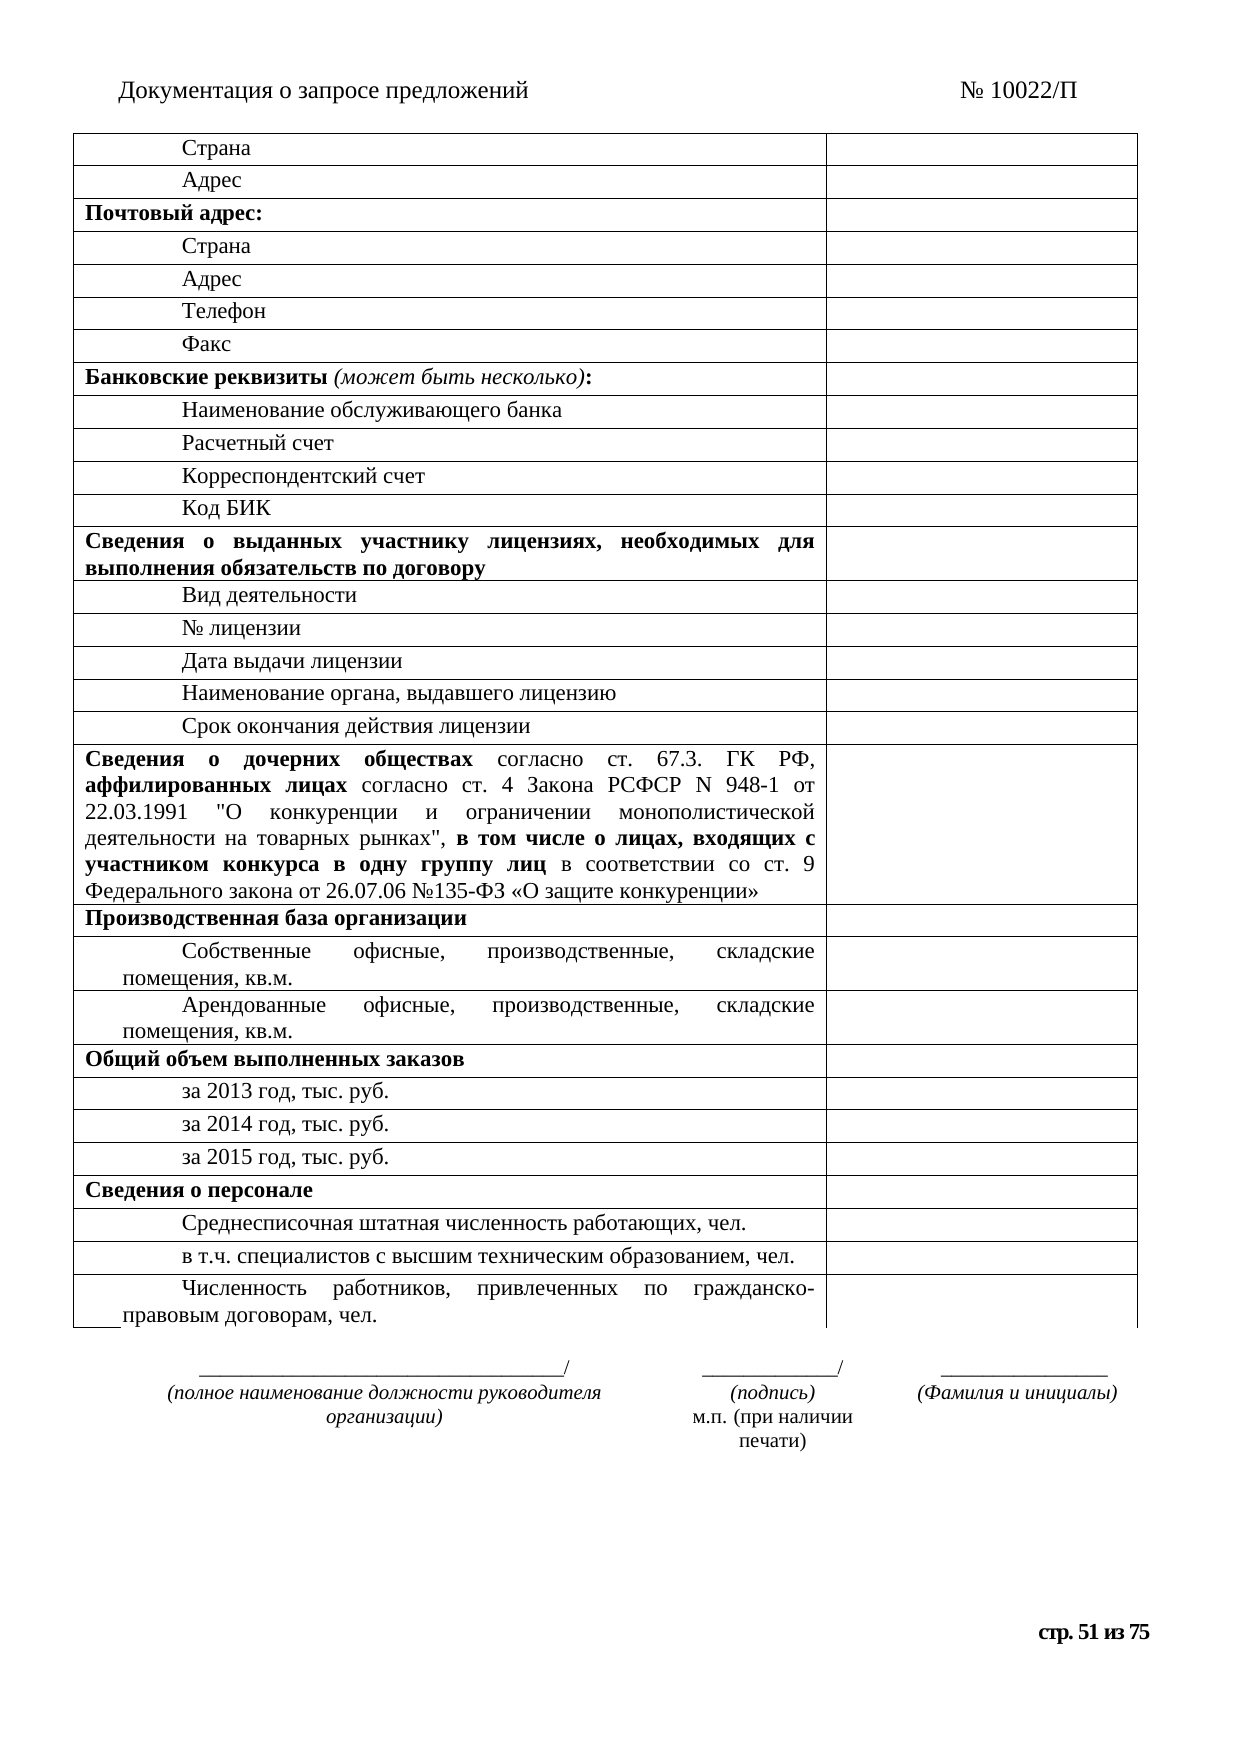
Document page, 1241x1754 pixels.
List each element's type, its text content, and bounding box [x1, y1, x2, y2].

table_cell Наименование обслуживающего банка [74, 396, 826, 428]
table_cell [827, 1176, 1137, 1208]
table_cell [827, 905, 1137, 936]
table_cell за 2015 год, тыс. руб. [74, 1143, 826, 1175]
table_cell Численность работников, привлеченных по гражданско-правовым договорам, чел. [74, 1275, 826, 1327]
table_cell Сведения о выданных участнику лицензиях, необходимых для выполнения обязательств по договору [74, 527, 826, 580]
table_cell [827, 429, 1137, 461]
table_cell Дата выдачи лицензии [74, 647, 826, 678]
table_cell (полное наименование должности руководителя организации) [122, 1380, 657, 1452]
table_cell Производственная база организации [74, 905, 826, 936]
table_cell Вид деятельности [74, 581, 826, 613]
table_cell [827, 330, 1137, 362]
table_cell [827, 232, 1137, 264]
table_cell [827, 363, 1137, 395]
table_cell Адрес [74, 166, 826, 198]
table_cell № лицензии [74, 614, 826, 646]
table_cell за 2014 год, тыс. руб. [74, 1110, 826, 1142]
table_cell Страна [74, 232, 826, 264]
table_cell Адрес [74, 265, 826, 297]
table_cell Корреспондентский счет [74, 462, 826, 493]
table_cell [827, 134, 1137, 165]
table_cell Факс [74, 330, 826, 362]
table_cell [827, 614, 1137, 646]
table_cell [827, 745, 1137, 903]
table_cell _____________/ [658, 1328, 887, 1379]
table_cell Телефон [74, 298, 826, 329]
table_cell Почтовый адрес: [74, 199, 826, 231]
table_cell Банковские реквизиты (может быть несколько): [74, 363, 826, 395]
table_cell Сведения о дочерних обществах согласно ст. 67.3. ГК РФ, аффилированных лицах согласно ст. 4 Закона РСФСР N 948-1 от 22.03.1991 "О конкуренции и ограничении монополистической деятельности на товарных рынках", в том числе о лицах, входящих с участником конкурса в одну группу лиц в соответствии со ст. 9 Федерального закона от 26.07.06 №135-ФЗ «О защите конкуренции» [74, 745, 826, 903]
table_cell Страна [74, 134, 826, 165]
table_cell [827, 581, 1137, 613]
table_cell [827, 495, 1137, 526]
table_cell [827, 991, 1137, 1044]
table_cell Собственные офисные, производственные, складские помещения, кв.м. [74, 937, 826, 990]
table_cell [827, 462, 1137, 493]
table_cell [827, 166, 1137, 198]
table_cell [827, 1078, 1137, 1109]
table_cell за 2013 год, тыс. руб. [74, 1078, 826, 1109]
table_cell ________________ [888, 1328, 1146, 1379]
table_cell Арендованные офисные, производственные, складские помещения, кв.м. [74, 991, 826, 1044]
table_cell [827, 680, 1137, 711]
table_cell [827, 1209, 1137, 1241]
table_cell [827, 1143, 1137, 1175]
table_cell Код БИК [74, 495, 826, 526]
table_cell (подпись) м.п. (при наличии печати) [658, 1380, 887, 1452]
table_cell Наименование органа, выдавшего лицензию [74, 680, 826, 711]
table_cell Сведения о персонале [74, 1176, 826, 1208]
table_cell [827, 647, 1137, 678]
table_cell ___________________________________/ [122, 1328, 657, 1379]
table_cell Расчетный счет [74, 429, 826, 461]
table_cell (Фамилия и инициалы) [888, 1380, 1146, 1452]
table_cell [827, 1242, 1137, 1273]
table_cell [827, 1275, 1137, 1327]
table_cell Общий объем выполненных заказов [74, 1045, 826, 1077]
table_cell Среднесписочная штатная численность работающих, чел. [74, 1209, 826, 1241]
table_cell Срок окончания действия лицензии [74, 712, 826, 744]
table_cell [827, 1110, 1137, 1142]
table_cell [827, 712, 1137, 744]
table_cell [827, 396, 1137, 428]
table_cell [827, 199, 1137, 231]
table_cell [827, 298, 1137, 329]
table_cell в т.ч. специалистов с высшим техническим образованием, чел. [74, 1242, 826, 1273]
table_cell [827, 527, 1137, 580]
table_cell [827, 265, 1137, 297]
table_cell [827, 937, 1137, 990]
table_cell [827, 1045, 1137, 1077]
